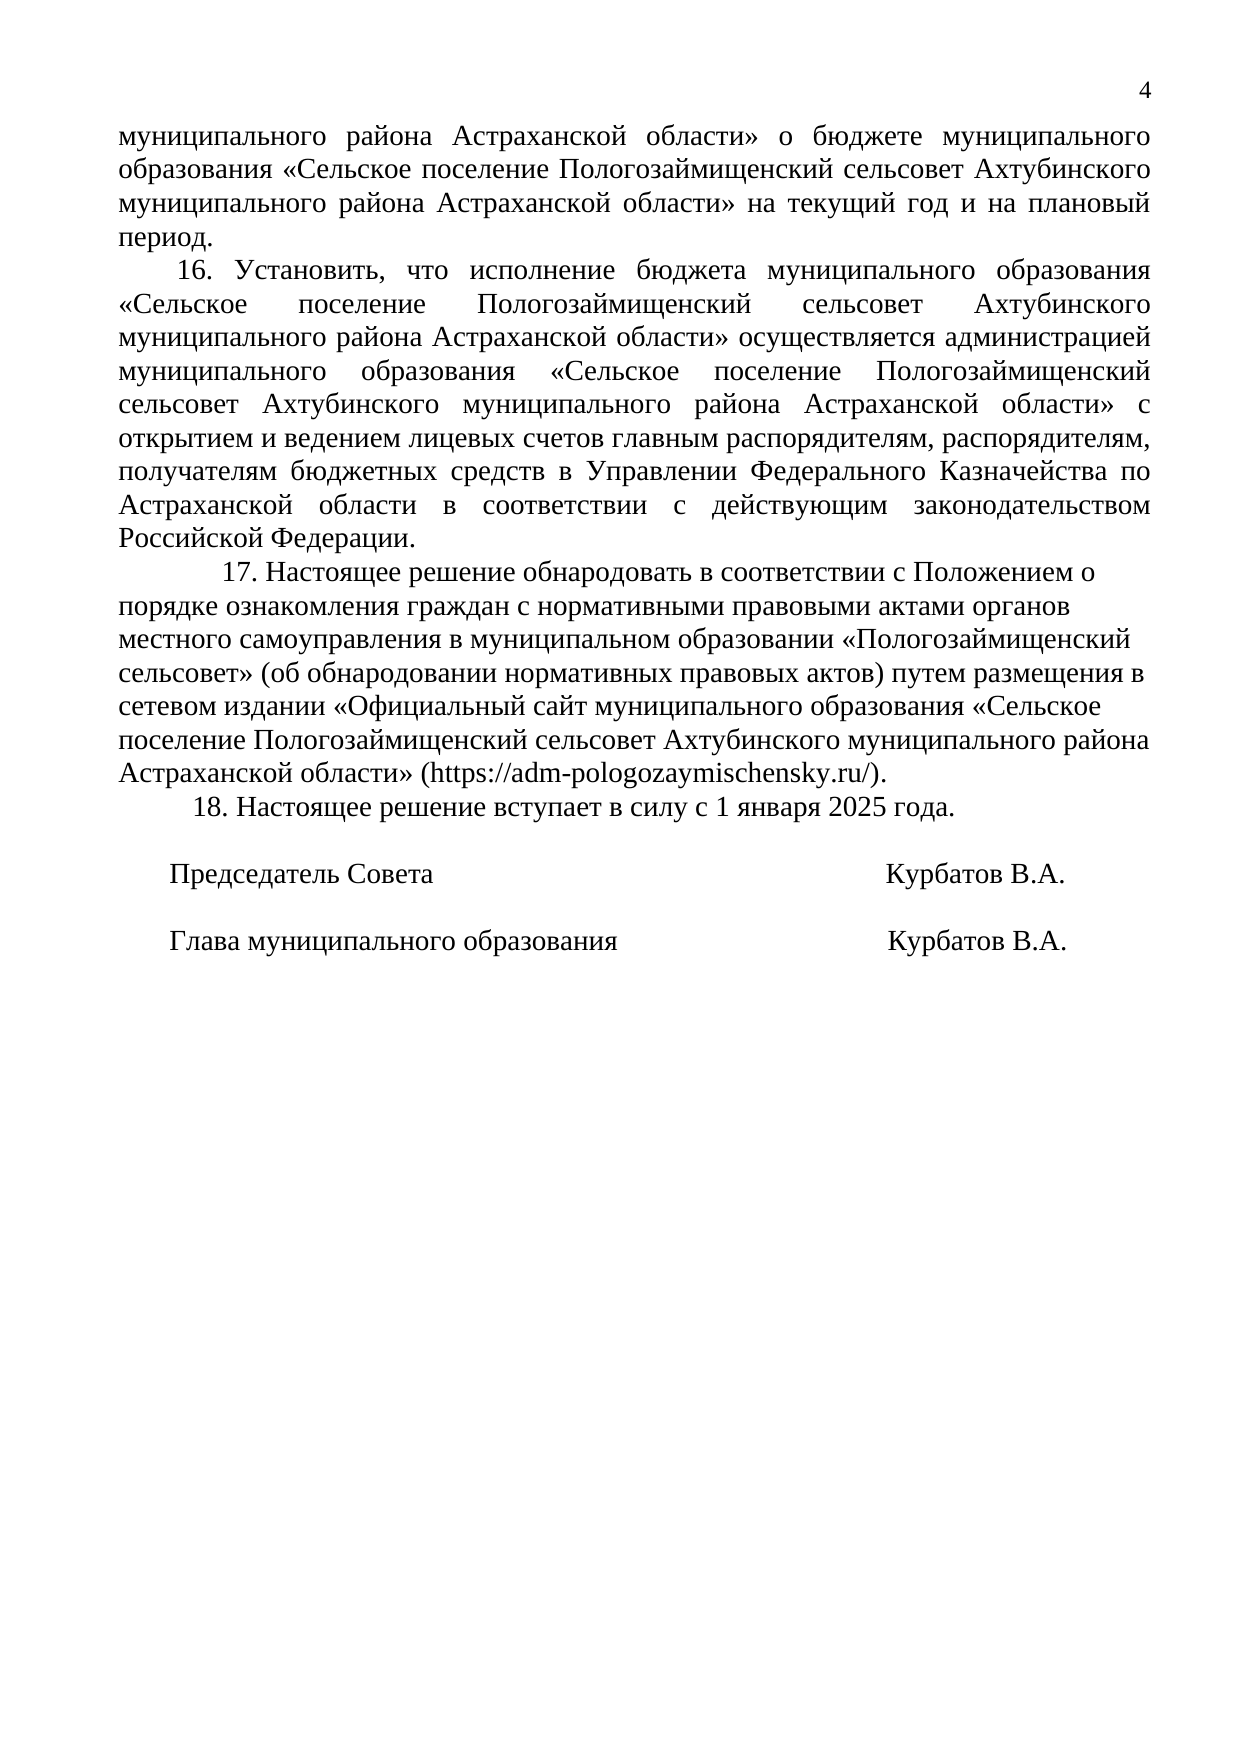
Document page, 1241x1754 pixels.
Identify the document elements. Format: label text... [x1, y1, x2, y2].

text Председатель Совета Курбатов В.А. [118, 856, 1152, 889]
text Глава муниципального образования Курбатов В.А. [118, 923, 1152, 957]
text 16. Установить, что исполнение бюджета муниципального образования «Сельское поселение Пологозаймищенский сельсовет Ахтубинского муниципального района Астраханской области» осуществляется администрацией муниципального образования «Сельское поселение Пологозаймищенский сельсовет Ахтубинского муниципального района Астраханской области» с открытием и ведением лицевых счетов главным распорядителям, распорядителям, получателям бюджетных средств в Управлении Федерального Казначейства по Астраханской области в соответствии с действующим законодательством Российской Федерации. [118, 252, 1152, 554]
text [118, 118, 1152, 252]
text 17. Настоящее решение обнародовать в соответствии с Положением о порядке ознакомления граждан с нормативными правовыми актами органов местного самоуправления в муниципальном образовании «Пологозаймищенский сельсовет» (об обнародовании нормативных правовых актов) путем размещения в сетевом издании «Официальный сайт муниципального образования «Сельское поселение Пологозаймищенский сельсовет Ахтубинского муниципального района Астраханской области» (https://adm-pologozaymischensky.ru/). [118, 554, 1152, 789]
text 18. Настоящее решение вступает в силу с 1 января 2025 года. [118, 789, 1152, 822]
